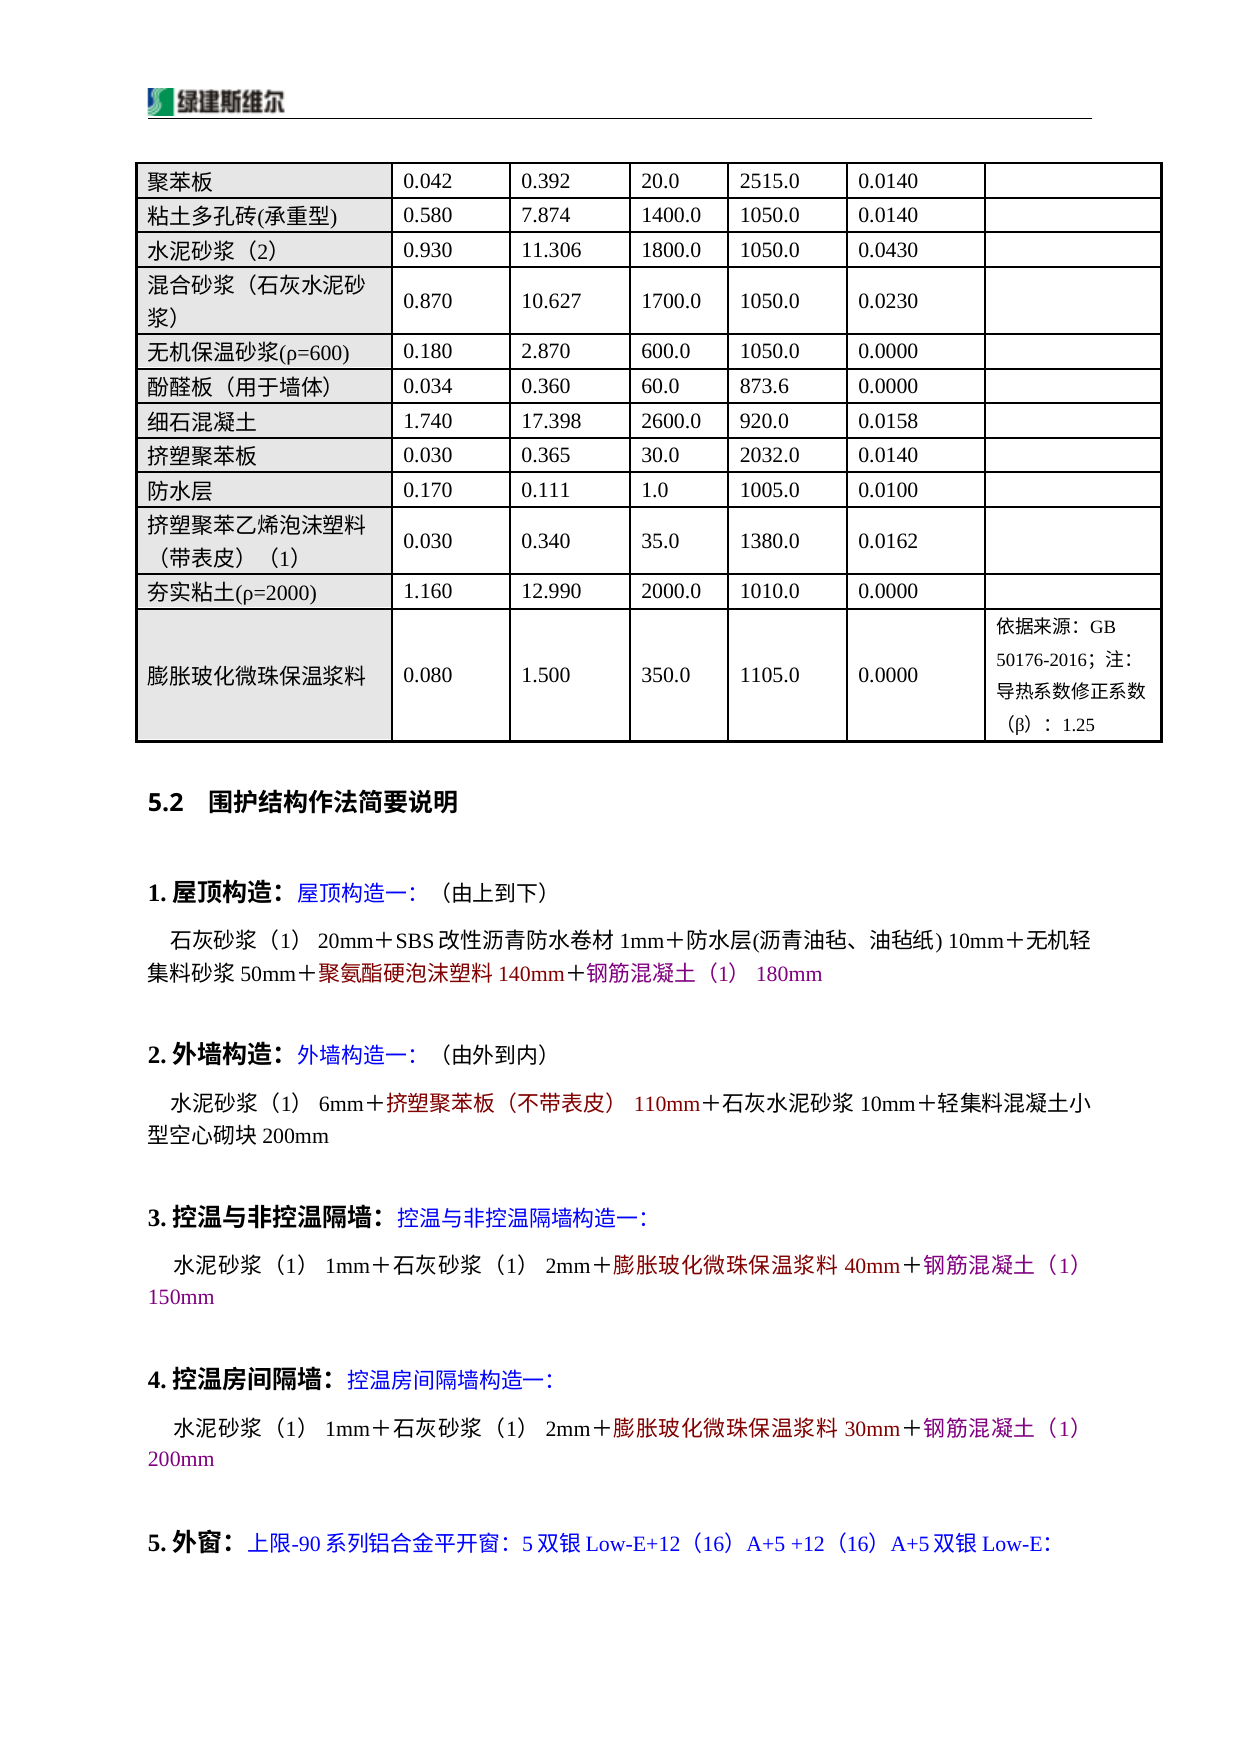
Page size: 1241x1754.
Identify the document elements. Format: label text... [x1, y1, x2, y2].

table_cell [986, 439, 1160, 471]
table_cell 0.0000 [848, 575, 984, 607]
text 石灰砂浆（1） 20mm＋SBS改性沥青防水卷材 1mm＋防水层(沥青油毡、油毡纸) 10mm＋无机轻集料砂浆 50mm＋聚氨酯硬泡沫塑料 140mm＋钢筋混凝土（1） 180mm [148, 923, 1092, 988]
table_cell 1050.0 [729, 233, 846, 266]
table_cell 挤塑聚苯乙烯泡沫塑料（带表皮）（1） [138, 508, 391, 573]
table_cell 0.170 [393, 473, 509, 506]
table_cell 无机保温砂浆(ρ=600) [138, 335, 391, 367]
table_cell 20.0 [631, 164, 727, 197]
table_cell 夯实粘土(ρ=2000) [138, 575, 391, 607]
text 2. 外墙构造：外墙构造一：（由外到内） [148, 1020, 1092, 1085]
table_cell 350.0 [631, 610, 727, 739]
table_cell 1.740 [393, 404, 509, 437]
subtitle 围护结构作法简要说明 [148, 768, 1092, 833]
table_cell 0.030 [393, 439, 509, 471]
table_cell 1380.0 [729, 508, 846, 573]
table_cell 1.0 [631, 473, 727, 506]
text 5. 外窗：上限-90系列铝合金平开窗：5双银Low-E+12（16）A+5 +12（16）A+5双银Low-E： [148, 1508, 1092, 1573]
table_cell 酚醛板（用于墙体） [138, 370, 391, 402]
table_cell 30.0 [631, 439, 727, 471]
table_cell 0.0140 [848, 199, 984, 231]
table_cell 873.6 [729, 370, 846, 402]
table_cell 0.0140 [848, 439, 984, 471]
table_cell 0.111 [511, 473, 629, 506]
table_cell 混合砂浆（石灰水泥砂浆） [138, 268, 391, 333]
table_cell 920.0 [729, 404, 846, 437]
table_cell 0.042 [393, 164, 509, 197]
table_cell 0.0430 [848, 233, 984, 266]
table_cell 0.365 [511, 439, 629, 471]
table_cell 0.0230 [848, 268, 984, 333]
table_cell 聚苯板 [138, 164, 391, 197]
table_cell 1005.0 [729, 473, 846, 506]
table_cell 11.306 [511, 233, 629, 266]
table_cell 2.870 [511, 335, 629, 367]
table_cell 1700.0 [631, 268, 727, 333]
table_cell [986, 268, 1160, 333]
table_cell 60.0 [631, 370, 727, 402]
table_cell [986, 164, 1160, 197]
table_cell 0.392 [511, 164, 629, 197]
table_cell [986, 370, 1160, 402]
table_cell 1.160 [393, 575, 509, 607]
table_cell [986, 473, 1160, 506]
table_cell [986, 335, 1160, 367]
table_cell 0.0000 [848, 335, 984, 367]
table_cell 细石混凝土 [138, 404, 391, 437]
table_cell [986, 199, 1160, 231]
table_cell 1105.0 [729, 610, 846, 739]
table_cell 0.930 [393, 233, 509, 266]
table_cell 1800.0 [631, 233, 727, 266]
table_cell 0.0162 [848, 508, 984, 573]
table_cell 0.180 [393, 335, 509, 367]
table_cell 依据来源：GB 50176-2016；注：导热系数修正系数（β）：1.25 [986, 610, 1160, 739]
table_cell 0.580 [393, 199, 509, 231]
text 水泥砂浆（1） 6mm＋挤塑聚苯板（不带表皮） 110mm＋石灰水泥砂浆 10mm＋轻集料混凝土小型空心砌块 200mm [148, 1085, 1092, 1150]
table_cell 0.340 [511, 508, 629, 573]
table_cell 1.500 [511, 610, 629, 739]
table_cell 0.0000 [848, 610, 984, 739]
table_cell 1400.0 [631, 199, 727, 231]
table_cell 12.990 [511, 575, 629, 607]
table_cell 1050.0 [729, 268, 846, 333]
table_cell 600.0 [631, 335, 727, 367]
table_cell 0.0000 [848, 370, 984, 402]
table_cell 水泥砂浆（2） [138, 233, 391, 266]
table_cell 35.0 [631, 508, 727, 573]
table_cell 0.0158 [848, 404, 984, 437]
text 3. 控温与非控温隔墙：控温与非控温隔墙构造一： [148, 1183, 1092, 1248]
table_cell 2600.0 [631, 404, 727, 437]
table_cell 0.360 [511, 370, 629, 402]
table_cell [986, 404, 1160, 437]
text 4. 控温房间隔墙：控温房间隔墙构造一： [148, 1345, 1092, 1410]
table_cell 粘土多孔砖(承重型) [138, 199, 391, 231]
table_cell 0.0100 [848, 473, 984, 506]
table_cell 挤塑聚苯板 [138, 439, 391, 471]
table_cell 0.030 [393, 508, 509, 573]
text 水泥砂浆（1） 1mm＋石灰砂浆（1） 2mm＋膨胀玻化微珠保温浆料 30mm＋钢筋混凝土（1） 200mm [148, 1410, 1092, 1475]
table_cell [986, 233, 1160, 266]
table_cell 17.398 [511, 404, 629, 437]
table_cell 0.0140 [848, 164, 984, 197]
table_cell 1010.0 [729, 575, 846, 607]
table_cell [986, 575, 1160, 607]
table_cell 2515.0 [729, 164, 846, 197]
table_cell 7.874 [511, 199, 629, 231]
table_cell 2032.0 [729, 439, 846, 471]
table_cell [986, 508, 1160, 573]
table_cell 1050.0 [729, 335, 846, 367]
text 水泥砂浆（1） 1mm＋石灰砂浆（1） 2mm＋膨胀玻化微珠保温浆料 40mm＋钢筋混凝土（1） 150mm [148, 1248, 1092, 1313]
table_cell 防水层 [138, 473, 391, 506]
table_cell 2000.0 [631, 575, 727, 607]
table_cell 0.034 [393, 370, 509, 402]
table_cell 10.627 [511, 268, 629, 333]
table_cell 0.870 [393, 268, 509, 333]
table_cell 膨胀玻化微珠保温浆料 [138, 610, 391, 739]
picture [147, 88, 288, 116]
table_cell 1050.0 [729, 199, 846, 231]
text 1. 屋顶构造：屋顶构造一：（由上到下） [148, 858, 1092, 923]
table_cell 0.080 [393, 610, 509, 739]
